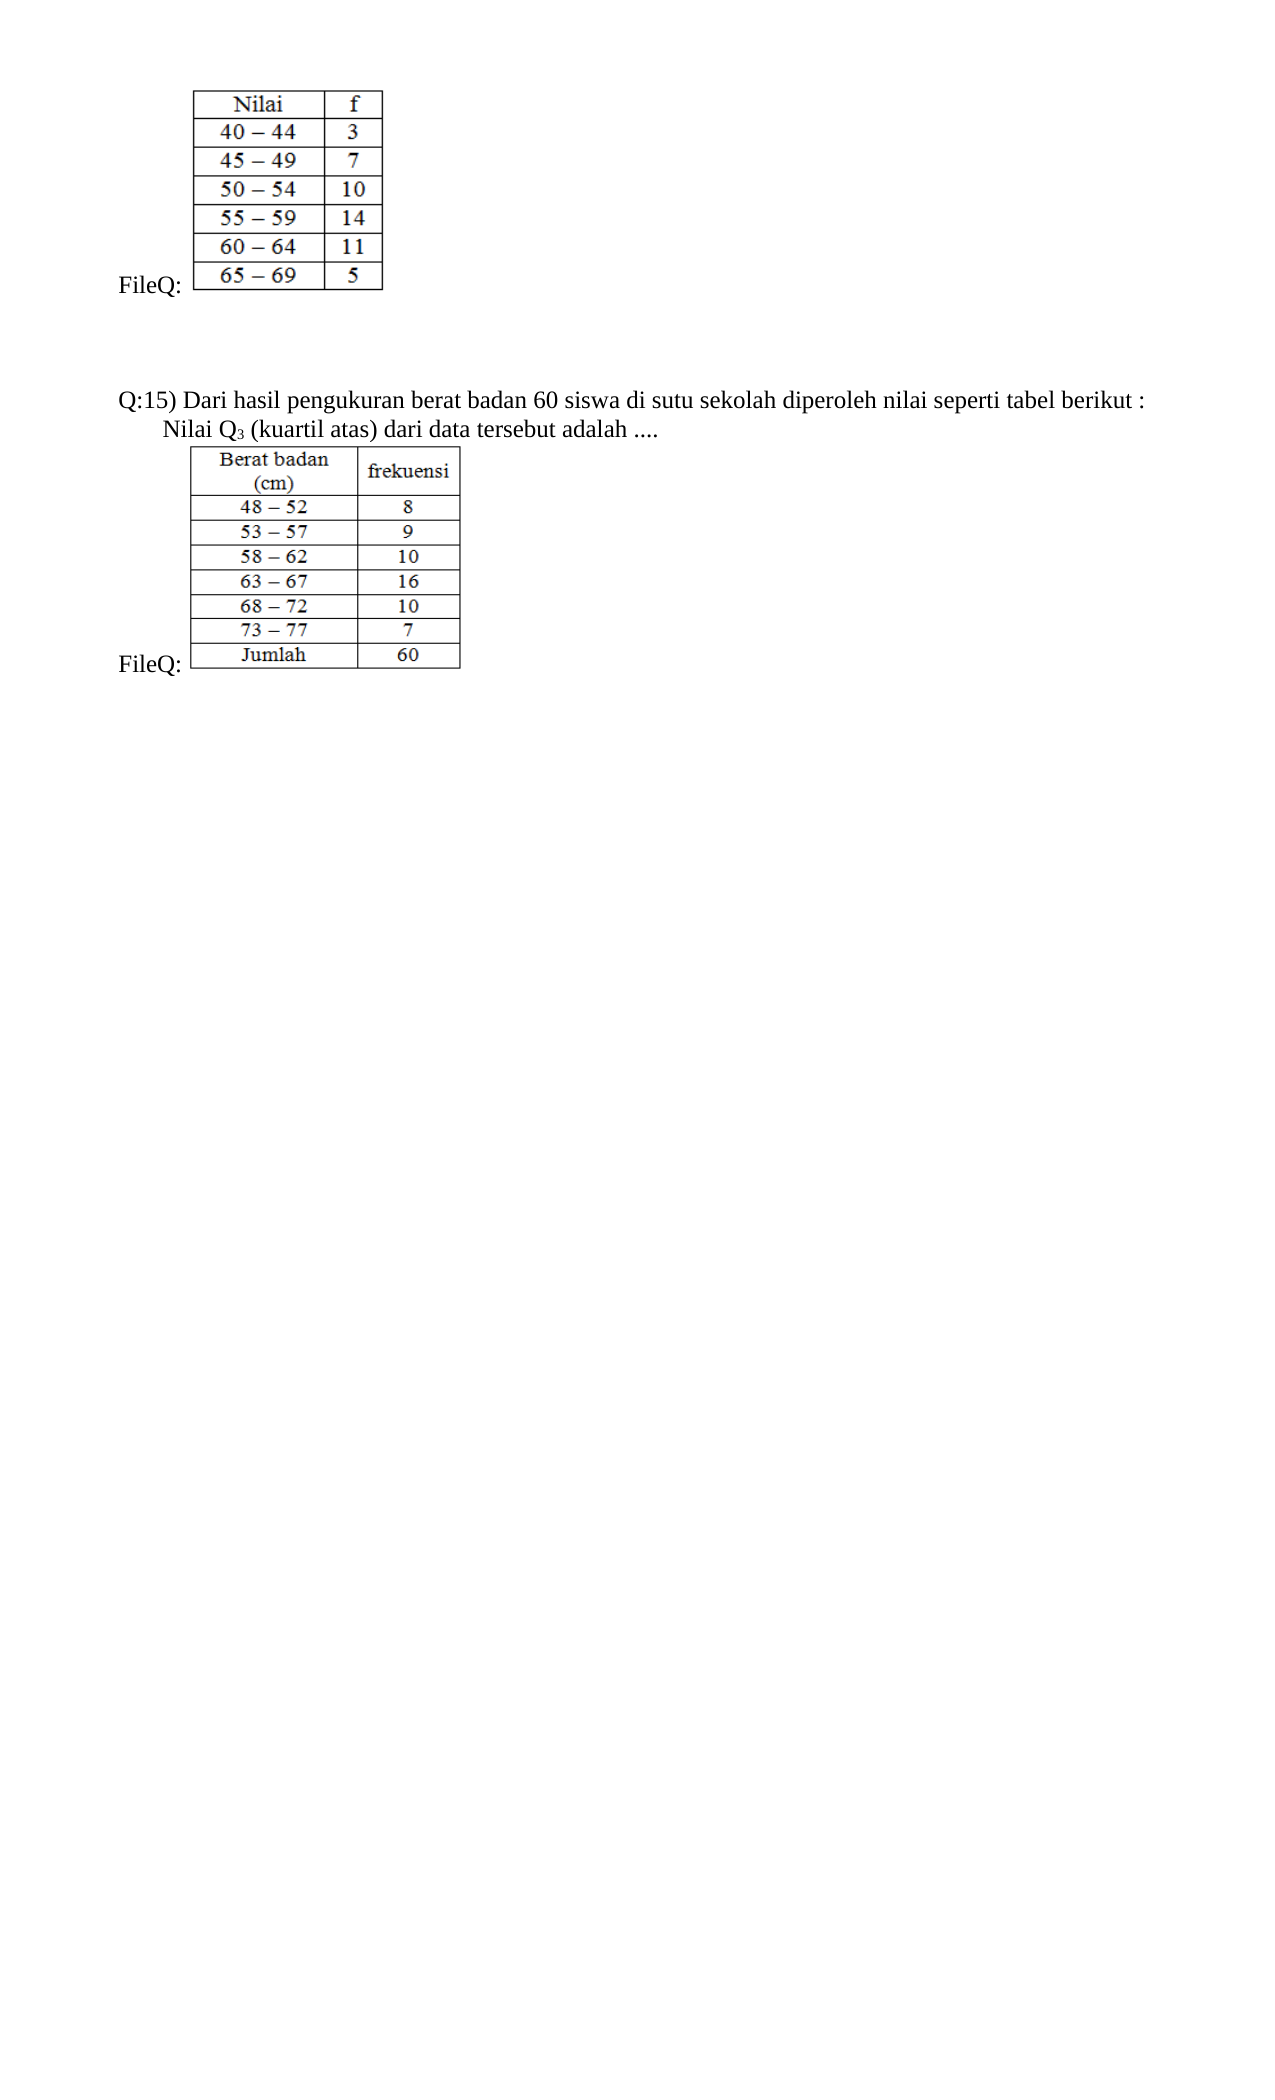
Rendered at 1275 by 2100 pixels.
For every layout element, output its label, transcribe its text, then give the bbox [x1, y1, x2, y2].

text Nilai Q3 (kuartil atas) dari data tersebut adalah .... [162, 414, 1157, 442]
text FileQ: [118, 89, 1157, 299]
picture [188, 442, 464, 673]
text Q:15) Dari hasil pengukuran berat badan 60 siswa di sutu sekolah diperoleh nilai seperti tabel berikut : [118, 385, 1157, 414]
picture [188, 88, 387, 294]
